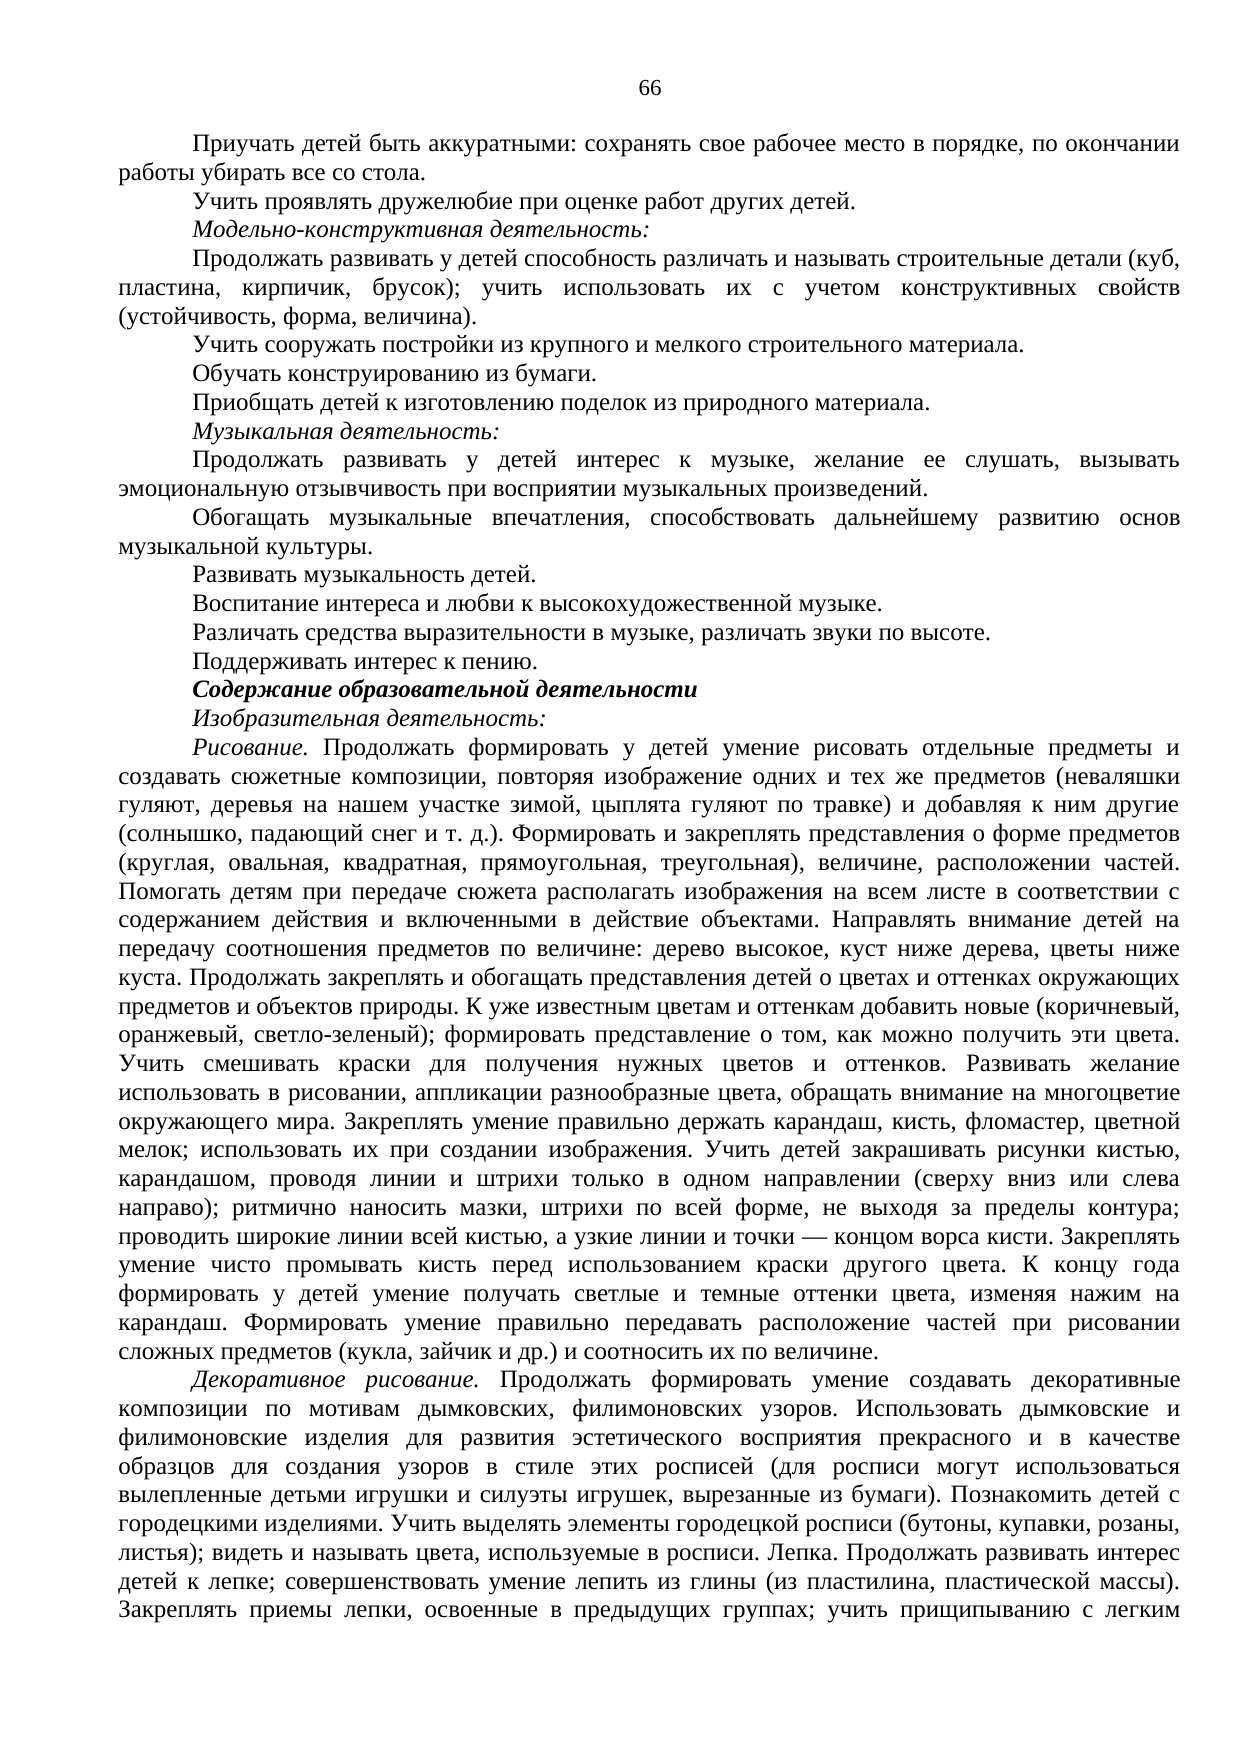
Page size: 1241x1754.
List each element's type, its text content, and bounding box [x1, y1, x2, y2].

text Обучать конструированию из бумаги. [118, 358, 1181, 387]
text Приобщать детей к изготовлению поделок из природного материала. [118, 387, 1181, 416]
text Музыкальная деятельность: [118, 416, 1181, 444]
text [118, 1364, 1181, 1623]
text Воспитание интереса и любви к высокохудожественной музыке. [118, 588, 1181, 617]
text Развивать музыкальность детей. [118, 559, 1181, 588]
text Учить проявлять дружелюбие при оценке работ других детей. [118, 186, 1181, 214]
text Продолжать развивать у детей интерес к музыке, желание ее слушать, вызывать эмоциональную отзывчивость при восприятии музыкальных произведений. [118, 444, 1181, 502]
text Обогащать музыкальные впечатления, способствовать дальнейшему развитию основ музыкальной культуры. [118, 502, 1181, 559]
text Различать средства выразительности в музыке, различать звуки по высоте. [118, 617, 1181, 646]
text Приучать детей быть аккуратными: сохранять свое рабочее место в порядке, по окончании работы убирать все со стола. [118, 128, 1181, 186]
text Модельно-конструктивная деятельность: [118, 214, 1181, 243]
text Поддерживать интерес к пению. [118, 646, 1181, 674]
text Содержание образовательной деятельности [118, 674, 1181, 703]
text Изобразительная деятельность: [118, 703, 1181, 732]
text Продолжать развивать у детей способность различать и называть строительные детали (куб, пластина, кирпичик, брусок); учить использовать их с учетом конструктивных свойств (устойчивость, форма, величина). [118, 243, 1181, 329]
text Рисование. Продолжать формировать у детей умение рисовать отдельные предметы и создавать сюжетные композиции, повторяя изображение одних и тех же предметов (неваляшки гуляют, деревья на нашем участке зимой, цыплята гуляют по травке) и добавляя к ним другие (солнышко, падающий снег и т. д.). Формировать и закреплять представления о форме предметов (круглая, овальная, квадратная, прямоугольная, треугольная), величине, расположении частей. Помогать детям при передаче сюжета располагать изображения на всем листе в соответствии с содержанием действия и включенными в действие объектами. Направлять внимание детей на передачу соотношения предметов по величине: дерево высокое, куст ниже дерева, цветы ниже куста. Продолжать закреплять и обогащать представления детей о цветах и оттенках окружающих предметов и объектов природы. К уже известным цветам и оттенкам добавить новые (коричневый, оранжевый, светло-зеленый); формировать представление о том, как можно получить эти цвета. Учить смешивать краски для получения нужных цветов и оттенков. Развивать желание использовать в рисовании, аппликации разнообразные цвета, обращать внимание на многоцветие окружающего мира. Закреплять умение правильно держать карандаш, кисть, фломастер, цветной мелок; использовать их при создании изображения. Учить детей закрашивать рисунки кистью, карандашом, проводя линии и штрихи только в одном направлении (сверху вниз или слева направо); ритмично наносить мазки, штрихи по всей форме, не выходя за пределы контура; проводить широкие линии всей кистью, а узкие линии и точки — концом ворса кисти. Закреплять умение чисто промывать кисть перед использованием краски другого цвета. К концу года формировать у детей умение получать светлые и темные оттенки цвета, изменяя нажим на карандаш. Формировать умение правильно передавать расположение частей при рисовании сложных предметов (кукла, зайчик и др.) и соотносить их по величине. [118, 732, 1181, 1364]
text Учить сооружать постройки из крупного и мелкого строительного материала. [118, 329, 1181, 358]
